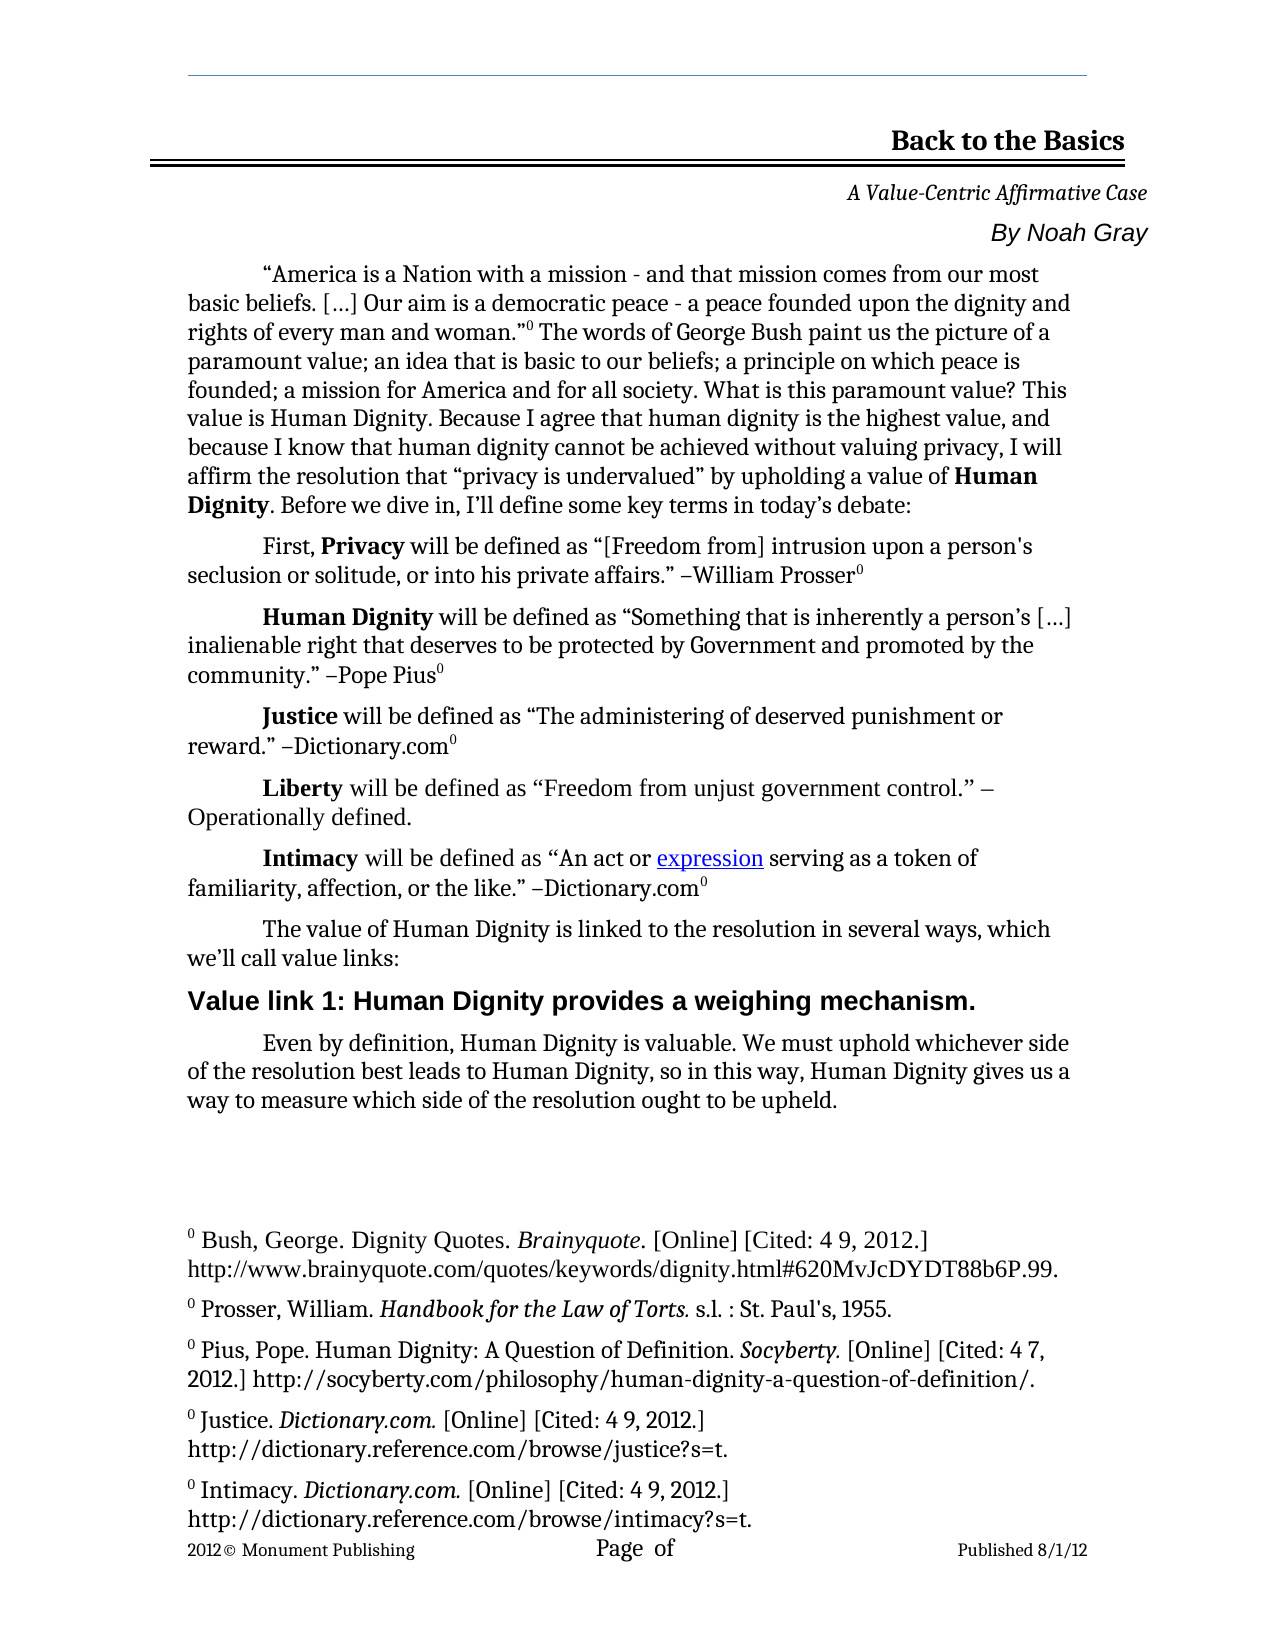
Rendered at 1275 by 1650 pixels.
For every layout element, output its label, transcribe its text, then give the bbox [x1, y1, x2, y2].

text “America is a Nation with a mission - and that mission comes from our most basic beliefs. […] Our aim is a democratic peace - a peace founded upon the dignity and rights of every man and woman.” The words of George Bush paint us the picture of a paramount value; an idea that is basic to our beliefs; a principle on which peace is founded; a mission for America and for all society. What is this paramount value? This value is Human Dignity. Because I agree that human dignity is the highest value, and because I know that human dignity cannot be achieved without valuing privacy, I will affirm the resolution that “privacy is undervalued” by upholding a value of Human Dignity. Before we dive in, I’ll define some key terms in today’s debate: [187, 260, 1087, 519]
text Intimacy will be defined as “An act or expression serving as a token of familiarity, affection, or the like.” –Dictionary.com [187, 843, 1087, 902]
text Liberty will be defined as “Freedom from unjust government control.” –Operationally defined. [187, 773, 1087, 831]
text First, Privacy will be defined as “[Freedom from] intrusion upon a person's seclusion or solitude, or into his private affairs.” –William Prosser [187, 532, 1087, 590]
text Justice will be defined as “The administering of deserved punishment or reward.” –Dictionary.com [187, 702, 1087, 761]
subtitle By Noah Gray [187, 218, 1147, 247]
text A Value-Centric Affirmative Case [187, 179, 1147, 206]
text The value of Human Dignity is linked to the resolution in several ways, which we’ll call value links: [187, 915, 1087, 972]
text Value link 1: Human Dignity provides a weighing mechanism. [187, 985, 1087, 1016]
text Back to the Basics [150, 124, 1125, 159]
text Human Dignity will be defined as “Something that is inherently a person’s […] inalienable right that deserves to be protected by Government and promoted by the community.” –Pope Pius [187, 603, 1087, 690]
text Even by definition, Human Dignity is valuable. We must uphold whichever side of the resolution best leads to Human Dignity, so in this way, Human Dignity gives us a way to measure which side of the resolution ought to be upheld. [187, 1028, 1087, 1115]
